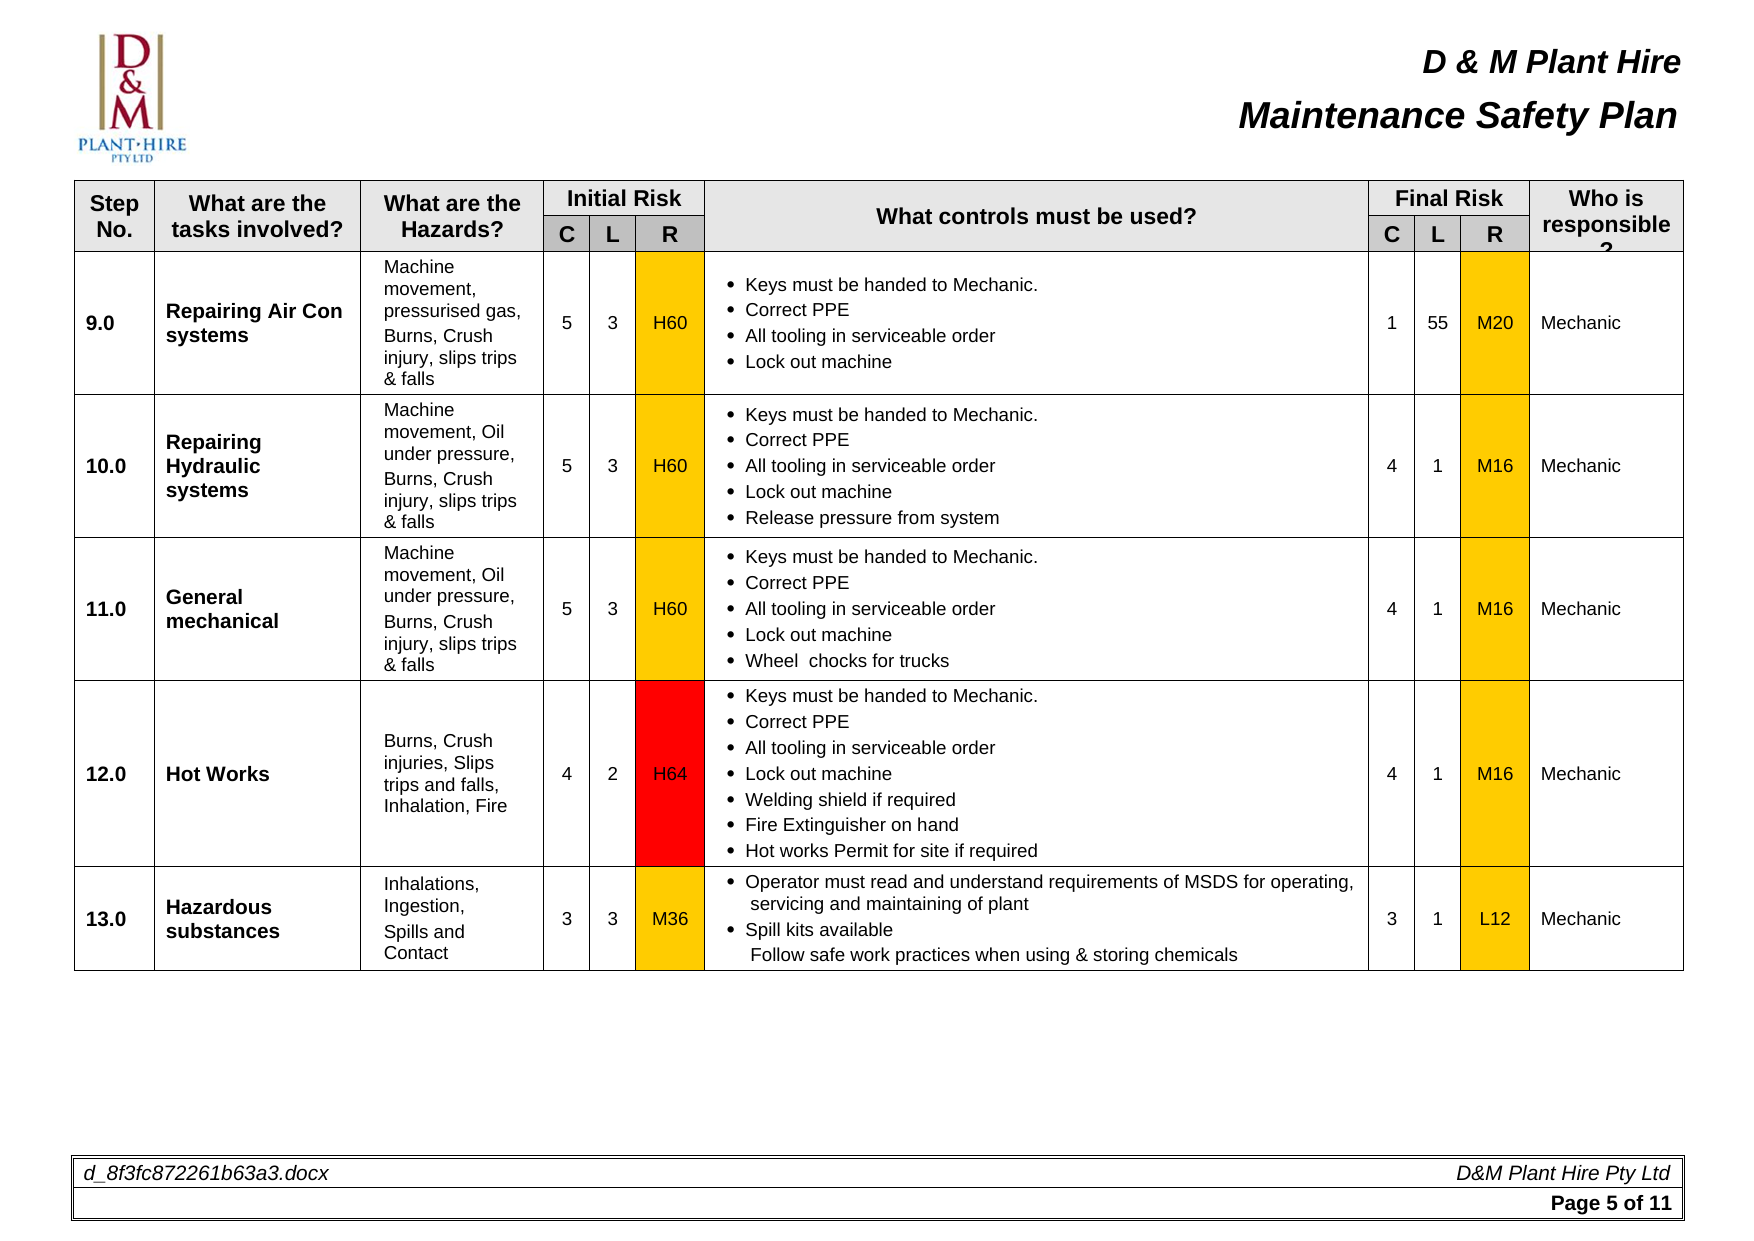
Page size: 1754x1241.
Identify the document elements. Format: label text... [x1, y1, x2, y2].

table_cell [75, 867, 154, 970]
table_cell R [636, 216, 704, 251]
picture [73, 29, 190, 166]
table_header Step No. [75, 181, 154, 251]
table_cell Keys must be handed to Mechanic. Correct PPE All tooling in serviceable order Lock out machine [705, 252, 1368, 394]
table_cell Keys must be handed to Mechanic. Correct PPE All tooling in serviceable order Lock out machine Welding shield if required Fire Extinguisher on hand Hot works Permit for site if required [705, 681, 1368, 866]
table_cell 5 [544, 252, 589, 394]
table_cell Mechanic [1530, 538, 1683, 680]
table_cell C [1369, 216, 1414, 251]
table_cell 3 [590, 538, 635, 680]
table_cell 3 [590, 867, 635, 970]
table_cell General mechanical [155, 538, 360, 680]
table_cell H60 [636, 538, 704, 680]
table_cell M20 [1461, 252, 1529, 394]
table_cell L [590, 216, 635, 251]
table_cell Mechanic [1530, 395, 1683, 537]
table_cell Keys must be handed to Mechanic. Correct PPE All tooling in serviceable order Lock out machine Wheel chocks for trucks [705, 538, 1368, 680]
table_cell Machine movement, Oil under pressure, Burns, Crush injury, slips trips & falls [361, 395, 543, 537]
table_cell 3 [1369, 867, 1414, 970]
table_cell Machine movement, pressurised gas, Burns, Crush injury, slips trips & falls [361, 252, 543, 394]
table_cell H64 [636, 681, 704, 866]
table_cell Keys must be handed to Mechanic. Correct PPE All tooling in serviceable order Lock out machine Release pressure from system [705, 395, 1368, 537]
table_cell 1 [1415, 867, 1460, 970]
table_cell 5 [544, 538, 589, 680]
table_cell 4 [1369, 681, 1414, 866]
table_header What are the Hazards? [361, 181, 543, 251]
table_cell M16 [1461, 681, 1529, 866]
table_cell L [1415, 216, 1460, 251]
table_cell M16 [1461, 538, 1529, 680]
table_cell 55 [1415, 252, 1460, 394]
table_cell R [1461, 216, 1529, 251]
table_cell [75, 252, 154, 394]
table_cell Repairing Air Con systems [155, 252, 360, 394]
table_header Initial Risk [544, 181, 704, 215]
table_cell L12 [1461, 867, 1529, 970]
table_cell Machine movement, Oil under pressure, Burns, Crush injury, slips trips & falls [361, 538, 543, 680]
table_cell 3 [590, 395, 635, 537]
table_cell 4 [1369, 395, 1414, 537]
table_cell 1 [1415, 395, 1460, 537]
table_cell 3 [590, 252, 635, 394]
table_cell 3 [544, 867, 589, 970]
table_cell Operator must read and understand requirements of MSDS for operating, servicing and maintaining of plant Spill kits available Follow safe work practices when using & storing chemicals [705, 867, 1368, 970]
table_cell [75, 395, 154, 537]
table_cell 4 [1369, 538, 1414, 680]
table_cell 5 [544, 395, 589, 537]
table_cell Hazardous substances [155, 867, 360, 970]
table_cell [75, 538, 154, 680]
table_cell M16 [1461, 395, 1529, 537]
table_cell Mechanic [1530, 681, 1683, 866]
table_cell Mechanic [1530, 867, 1683, 970]
table_cell M36 [636, 867, 704, 970]
table_cell 1 [1415, 538, 1460, 680]
table_header Who is responsible? [1530, 181, 1683, 251]
table_cell 4 [544, 681, 589, 866]
table_cell Inhalations, Ingestion, Spills and Contact [361, 867, 543, 970]
table_cell 1 [1415, 681, 1460, 866]
table_header What are the tasks involved? [155, 181, 360, 251]
table_header What controls must be used? [705, 181, 1368, 251]
table_cell C [544, 216, 589, 251]
table_cell 2 [590, 681, 635, 866]
table_cell Mechanic [1530, 252, 1683, 394]
table_cell Burns, Crush injuries, Slips trips and falls, Inhalation, Fire [361, 681, 543, 866]
table_cell Hot Works [155, 681, 360, 866]
table_cell 1 [1369, 252, 1414, 394]
table_cell Repairing Hydraulic systems [155, 395, 360, 537]
table_cell [75, 681, 154, 866]
table_cell H60 [636, 252, 704, 394]
table_header Final Risk [1369, 181, 1529, 215]
table_cell H60 [636, 395, 704, 537]
